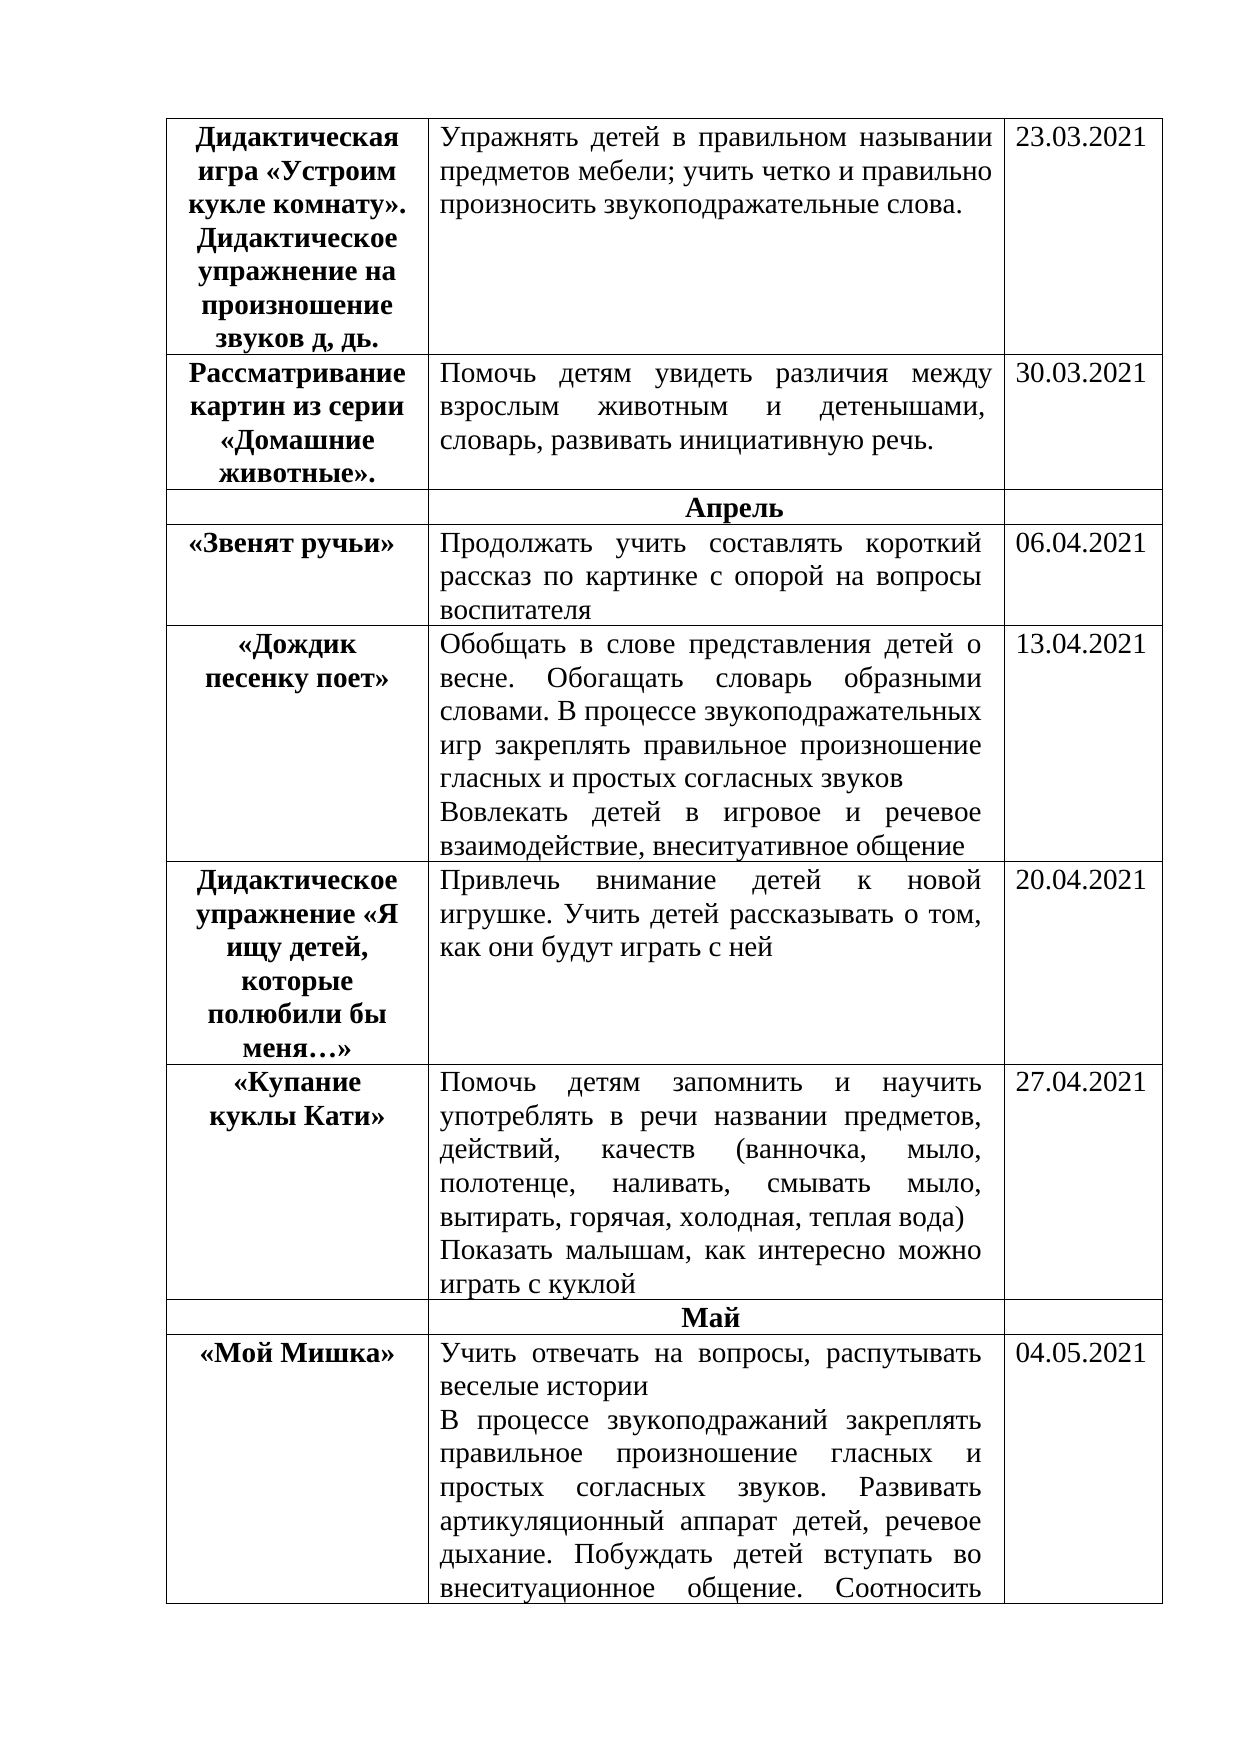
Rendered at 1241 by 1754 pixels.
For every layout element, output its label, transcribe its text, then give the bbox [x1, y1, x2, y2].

table_cell 23.03.2021 [1005, 119, 1162, 354]
table_cell Помочь детям запомнить и научить употреблять в речи названии предметов, действий, качеств (ванночка, мыло, полотенце, наливать, смывать мыло, вытирать, горячая, холодная, теплая вода) Показать малышам, как интересно можно играть с куклой [429, 1065, 1004, 1299]
table_cell 13.04.2021 [1005, 626, 1162, 861]
table_cell «Звенят ручьи» [167, 525, 428, 625]
table_cell «Мой Мишка» [167, 1335, 428, 1603]
table_cell Апрель [429, 490, 1004, 524]
table_cell 04.05.2021 [1005, 1335, 1162, 1603]
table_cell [429, 1335, 1004, 1603]
table_cell Продолжать учить составлять короткий рассказ по картинке с опорой на вопросы воспитателя [429, 525, 1004, 625]
table_cell Обобщать в слове представления детей о весне. Обогащать словарь образными словами. В процессе звукоподражательных игр закреплять правильное произношение гласных и простых согласных звуков Вовлекать детей в игровое и речевое взаимодействие, внеситуативное общение [429, 626, 1004, 861]
table_cell [167, 490, 428, 524]
table_cell «Купание куклы Кати» [167, 1065, 428, 1299]
table_cell Упражнять детей в правильном назывании предметов мебели; учить четко и правильно произносить звукоподражательные слова. [429, 119, 1004, 354]
table_cell [1005, 1300, 1162, 1334]
table_cell 20.04.2021 [1005, 862, 1162, 1063]
table_cell Привлечь внимание детей к новой игрушке. Учить детей рассказывать о том, как они будут играть с ней [429, 862, 1004, 1063]
table_cell 27.04.2021 [1005, 1065, 1162, 1299]
table_cell Дидактическое упражнение «Я ищу детей, которые полюбили бы меня…» [167, 862, 428, 1063]
table_cell Дидактическая игра «Устроим кукле комнату». Дидактическое упражнение на произношение звуков д, дь. [167, 119, 428, 354]
table_cell Май [429, 1300, 1004, 1334]
table_cell [167, 1300, 428, 1334]
table_cell 30.03.2021 [1005, 355, 1162, 489]
table_cell 06.04.2021 [1005, 525, 1162, 625]
table_cell Рассматривание картин из серии «Домашние животные». [167, 355, 428, 489]
table_cell Помочь детям увидеть различия между взрослым животным и детенышами, словарь, развивать инициативную речь. [429, 355, 1004, 489]
table_cell [1005, 490, 1162, 524]
table_cell «Дождик песенку поет» [167, 626, 428, 861]
